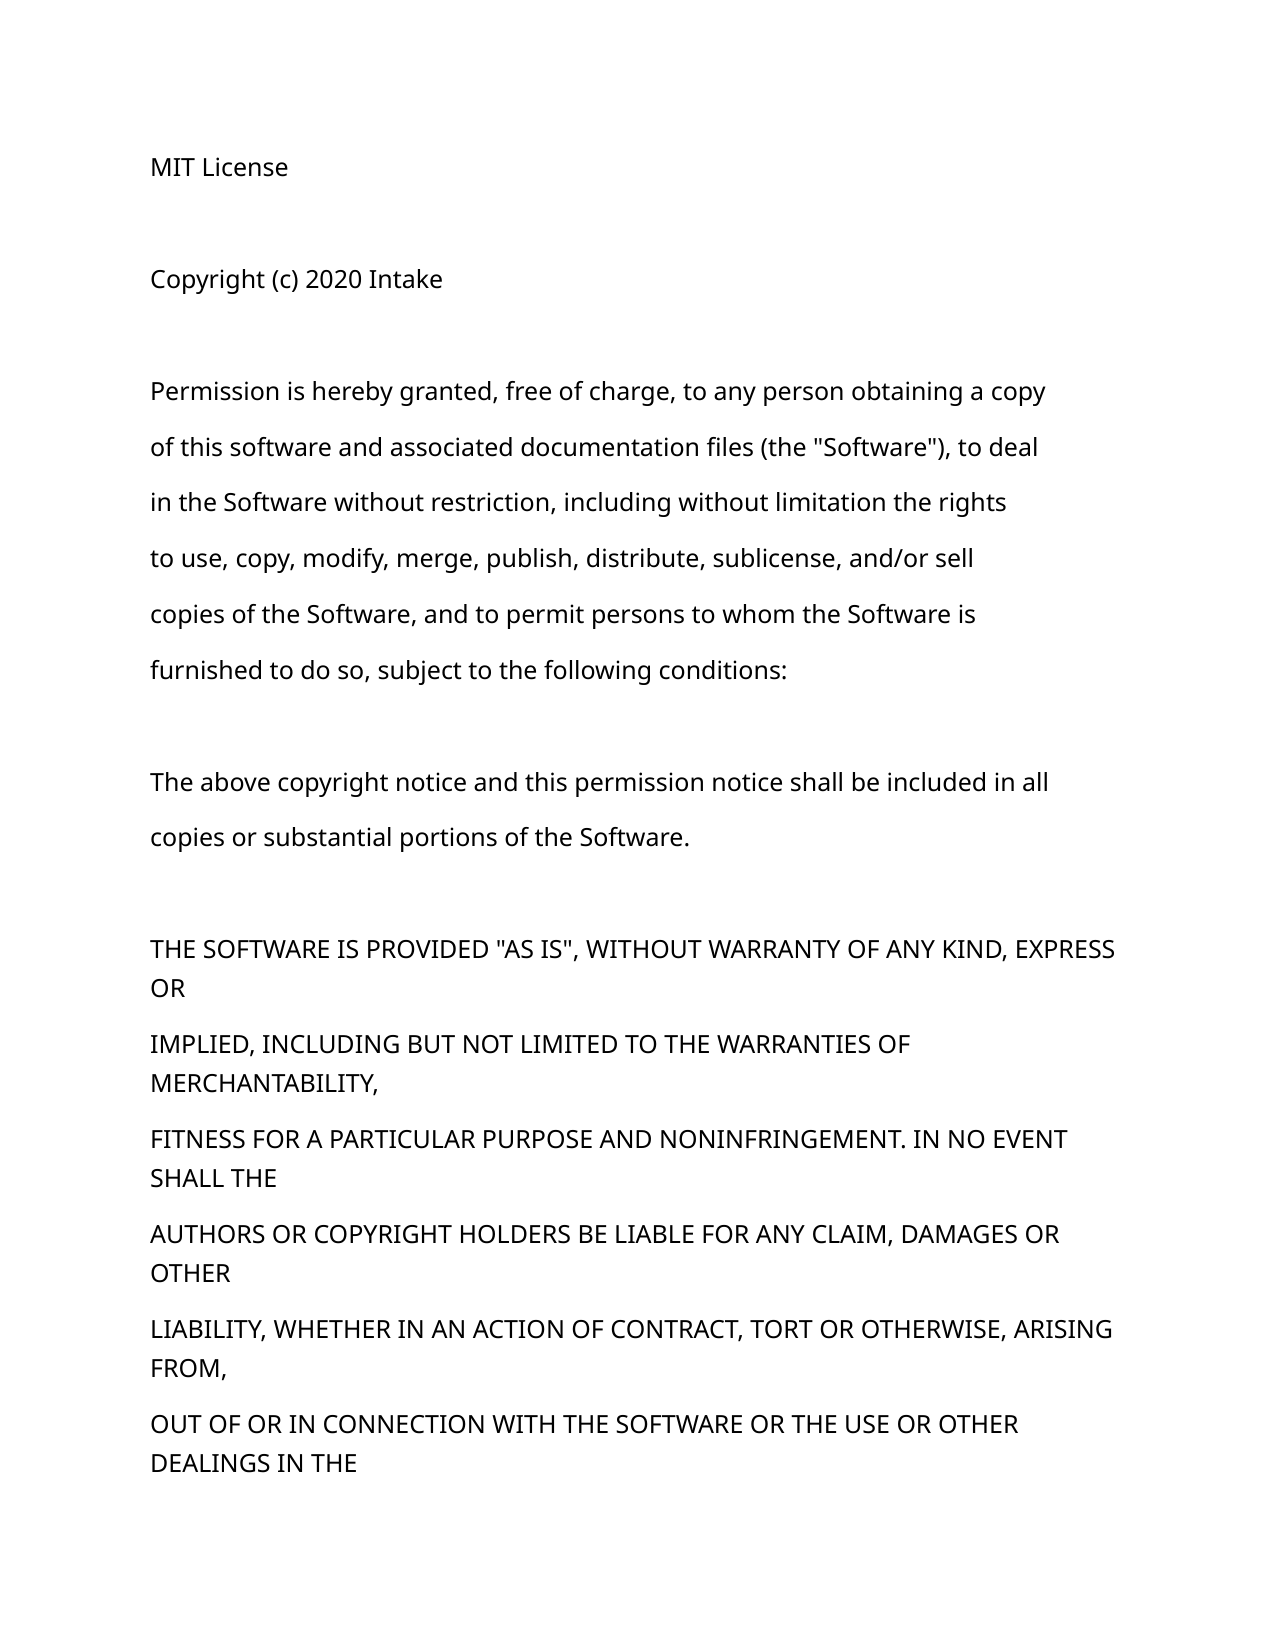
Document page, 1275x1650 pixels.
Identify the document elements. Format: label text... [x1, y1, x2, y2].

text The above copyright notice and this permission notice shall be included in all [150, 764, 1125, 798]
text of this software and associated documentation files (the "Software"), to deal [150, 429, 1125, 463]
text THE SOFTWARE IS PROVIDED "AS IS", WITHOUT WARRANTY OF ANY KIND, EXPRESS OR [150, 932, 1125, 1005]
text IMPLIED, INCLUDING BUT NOT LIMITED TO THE WARRANTIES OF MERCHANTABILITY, [150, 1027, 1125, 1100]
text to use, copy, modify, merge, publish, distribute, sublicense, and/or sell [150, 541, 1125, 575]
text OUT OF OR IN CONNECTION WITH THE SOFTWARE OR THE USE OR OTHER DEALINGS IN THE [150, 1407, 1125, 1480]
text MIT License [150, 150, 1125, 184]
text furnished to do so, subject to the following conditions: [150, 652, 1125, 687]
text copies of the Software, and to permit persons to whom the Software is [150, 597, 1125, 631]
text Permission is hereby granted, free of charge, to any person obtaining a copy [150, 373, 1125, 407]
text LIABILITY, WHETHER IN AN ACTION OF CONTRACT, TORT OR OTHERWISE, ARISING FROM, [150, 1312, 1125, 1385]
text FITNESS FOR A PARTICULAR PURPOSE AND NONINFRINGEMENT. IN NO EVENT SHALL THE [150, 1122, 1125, 1195]
text AUTHORS OR COPYRIGHT HOLDERS BE LIABLE FOR ANY CLAIM, DAMAGES OR OTHER [150, 1217, 1125, 1290]
text Copyright (c) 2020 Intake [150, 262, 1125, 296]
text copies or substantial portions of the Software. [150, 820, 1125, 854]
text in the Software without restriction, including without limitation the rights [150, 485, 1125, 519]
